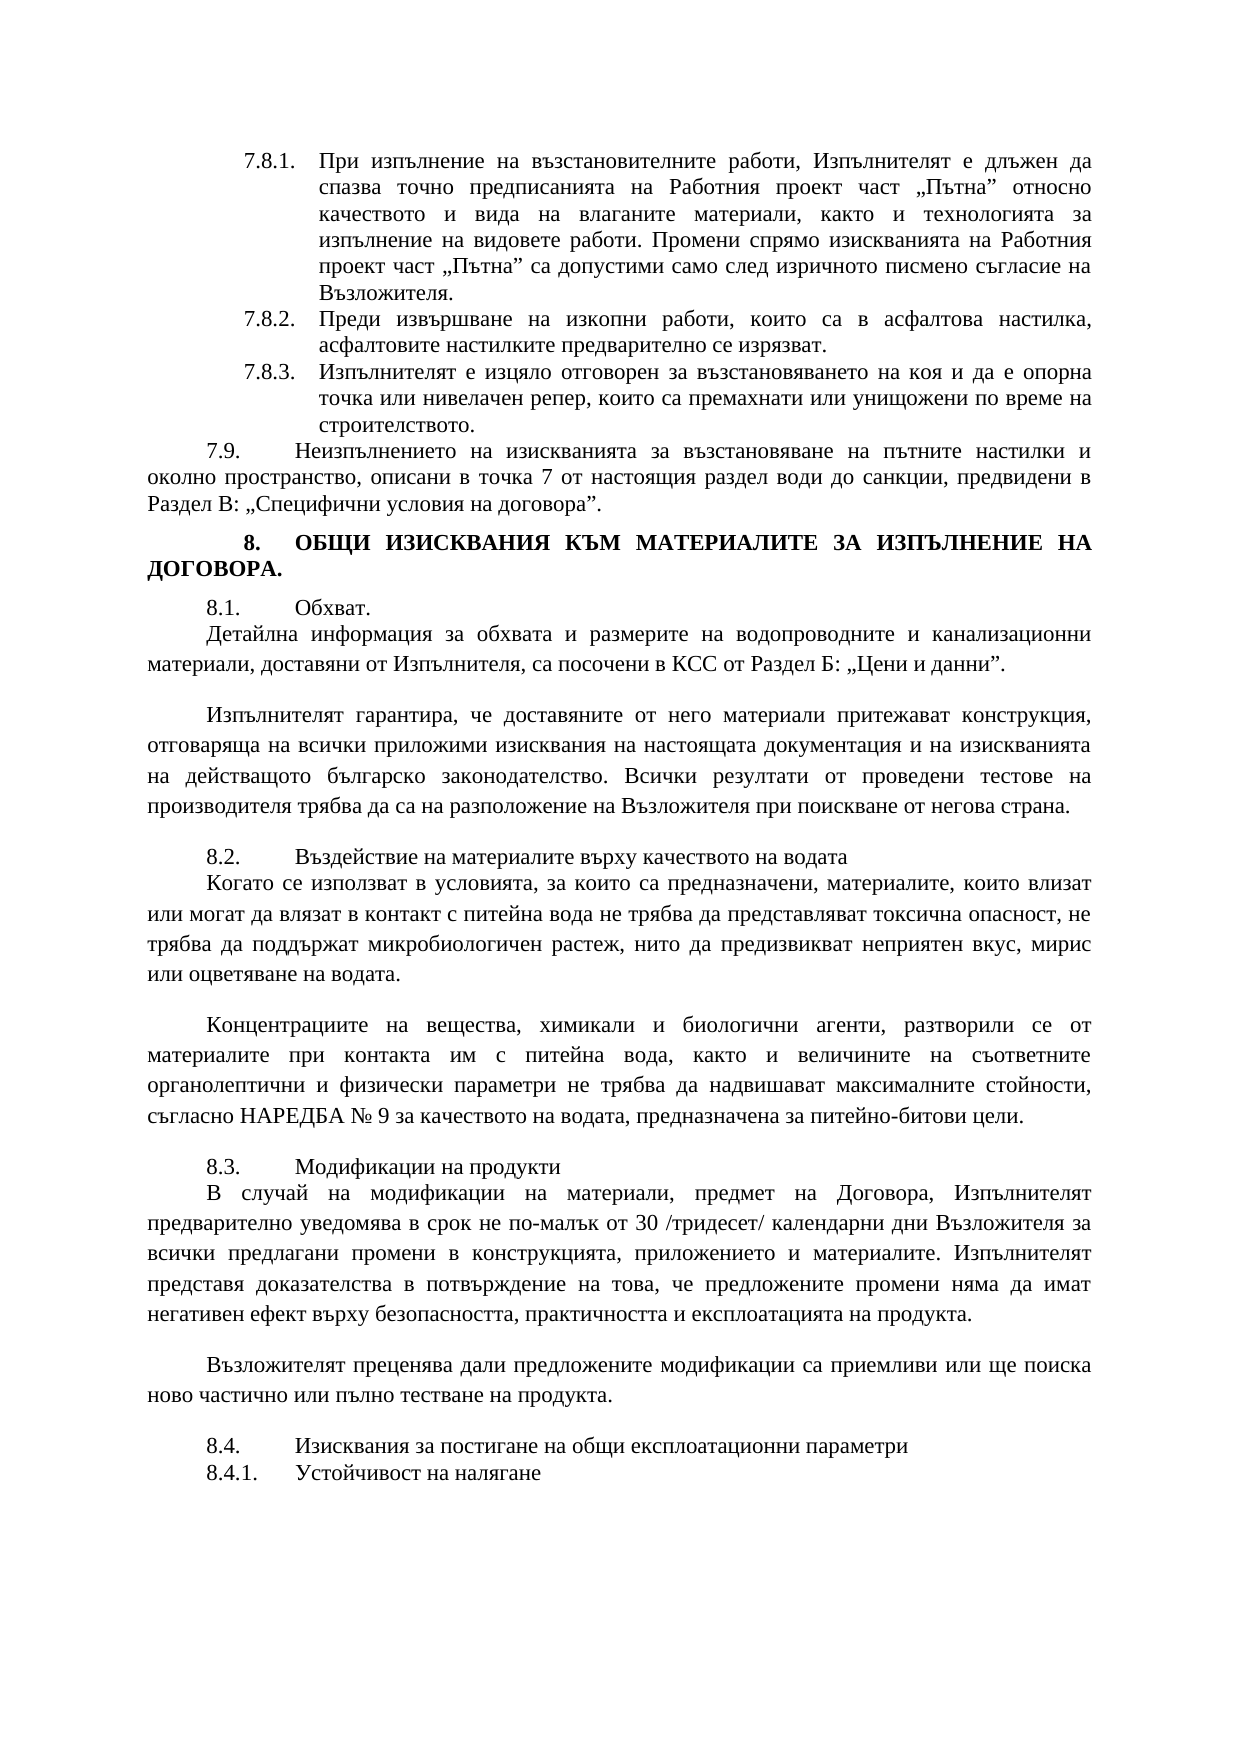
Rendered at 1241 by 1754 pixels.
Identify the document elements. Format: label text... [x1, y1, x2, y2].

list Неизпълнението на изискванията за възстановяване на пътните настилки и околно пространство, описани в точка 7 от настоящия раздел води до санкции, предвидени в Раздел В: „Специфични условия на договора”. [147, 437, 1093, 516]
list При изпълнение на възстановителните работи, Изпълнителят е длъжен да спазва точно предписанията на Работния проект част „Пътна” относно качеството и вида на влаганите материали, както и технологията за изпълнение на видовете работи. Промени спрямо изискванията на Работния проект част „Пътна” са допустими само след изричното писмено съгласие на Възложителя. [244, 147, 1093, 305]
list Модификации на продукти [147, 1153, 1093, 1179]
list Изисквания за постигане на общи експлоатационни параметри [147, 1432, 1093, 1458]
list Преди извършване на изкопни работи, които са в асфалтова настилка, асфалтовите настилките предварително се изрязват. [244, 305, 1093, 358]
text Възложителят преценява дали предложените модификации са приемливи или ще поиска ново частично или пълно тестване на продукта. [147, 1351, 1093, 1407]
text Концентрациите на вещества, химикали и биологични агенти, разтворили се от материалите при контакта им с питейна вода, както и величините на съответните органолептични и физически параметри не трябва да надвишават максималните стойности, съгласно НАРЕДБА № 9 за качеството на водата, предназначена за питейно-битови цели. [147, 1011, 1093, 1128]
list Изпълнителят е изцяло отговорен за възстановяването на коя и да е опорна точка или нивелачен репер, които са премахнати или унищожени по време на строителството. [244, 358, 1093, 437]
list Обхват. [147, 594, 1093, 620]
text В случай на модификации на материали, предмет на Договора, Изпълнителят предварително уведомява в срок не по-малък от 30 /тридесет/ календарни дни Възложителя за всички предлагани промени в конструкцията, приложението и материалите. Изпълнителят представя доказателства в потвърждение на това, че предложените промени няма да имат негативен ефект върху безопасността, практичността и експлоатацията на продукта. [147, 1179, 1093, 1326]
text Изпълнителят гарантира, че доставяните от него материали притежават конструкция, отговаряща на всички приложими изисквания на настоящата документация и на изискванията на действащото българско законодателство. Всички резултати от проведени тестове на производителя трябва да са на разположение на Възложителя при поискване от негова страна. [147, 701, 1093, 818]
text Когато се използват в условията, за които са предназначени, материалите, които влизат или могат да влязат в контакт с питейна вода не трябва да представляват токсична опасност, не трябва да поддържат микробиологичен растеж, нито да предизвикват неприятен вкус, мирис или оцветяване на водата. [147, 869, 1093, 986]
list Устойчивост на налягане [206, 1458, 1093, 1485]
list ОБЩИ ИЗИСКВАНИЯ КЪМ МАТЕРИАЛИТЕ ЗА ИЗПЪЛНЕНИЕ НА ДОГОВОРА. [147, 528, 1093, 581]
list Въздействие на материалите върху качеството на водата [147, 843, 1093, 869]
text Детайлна информация за обхвата и размерите на водопроводните и канализационни материали, доставяни от Изпълнителя, са посочени в КСС от Раздел Б: „Цени и данни”. [147, 620, 1093, 677]
